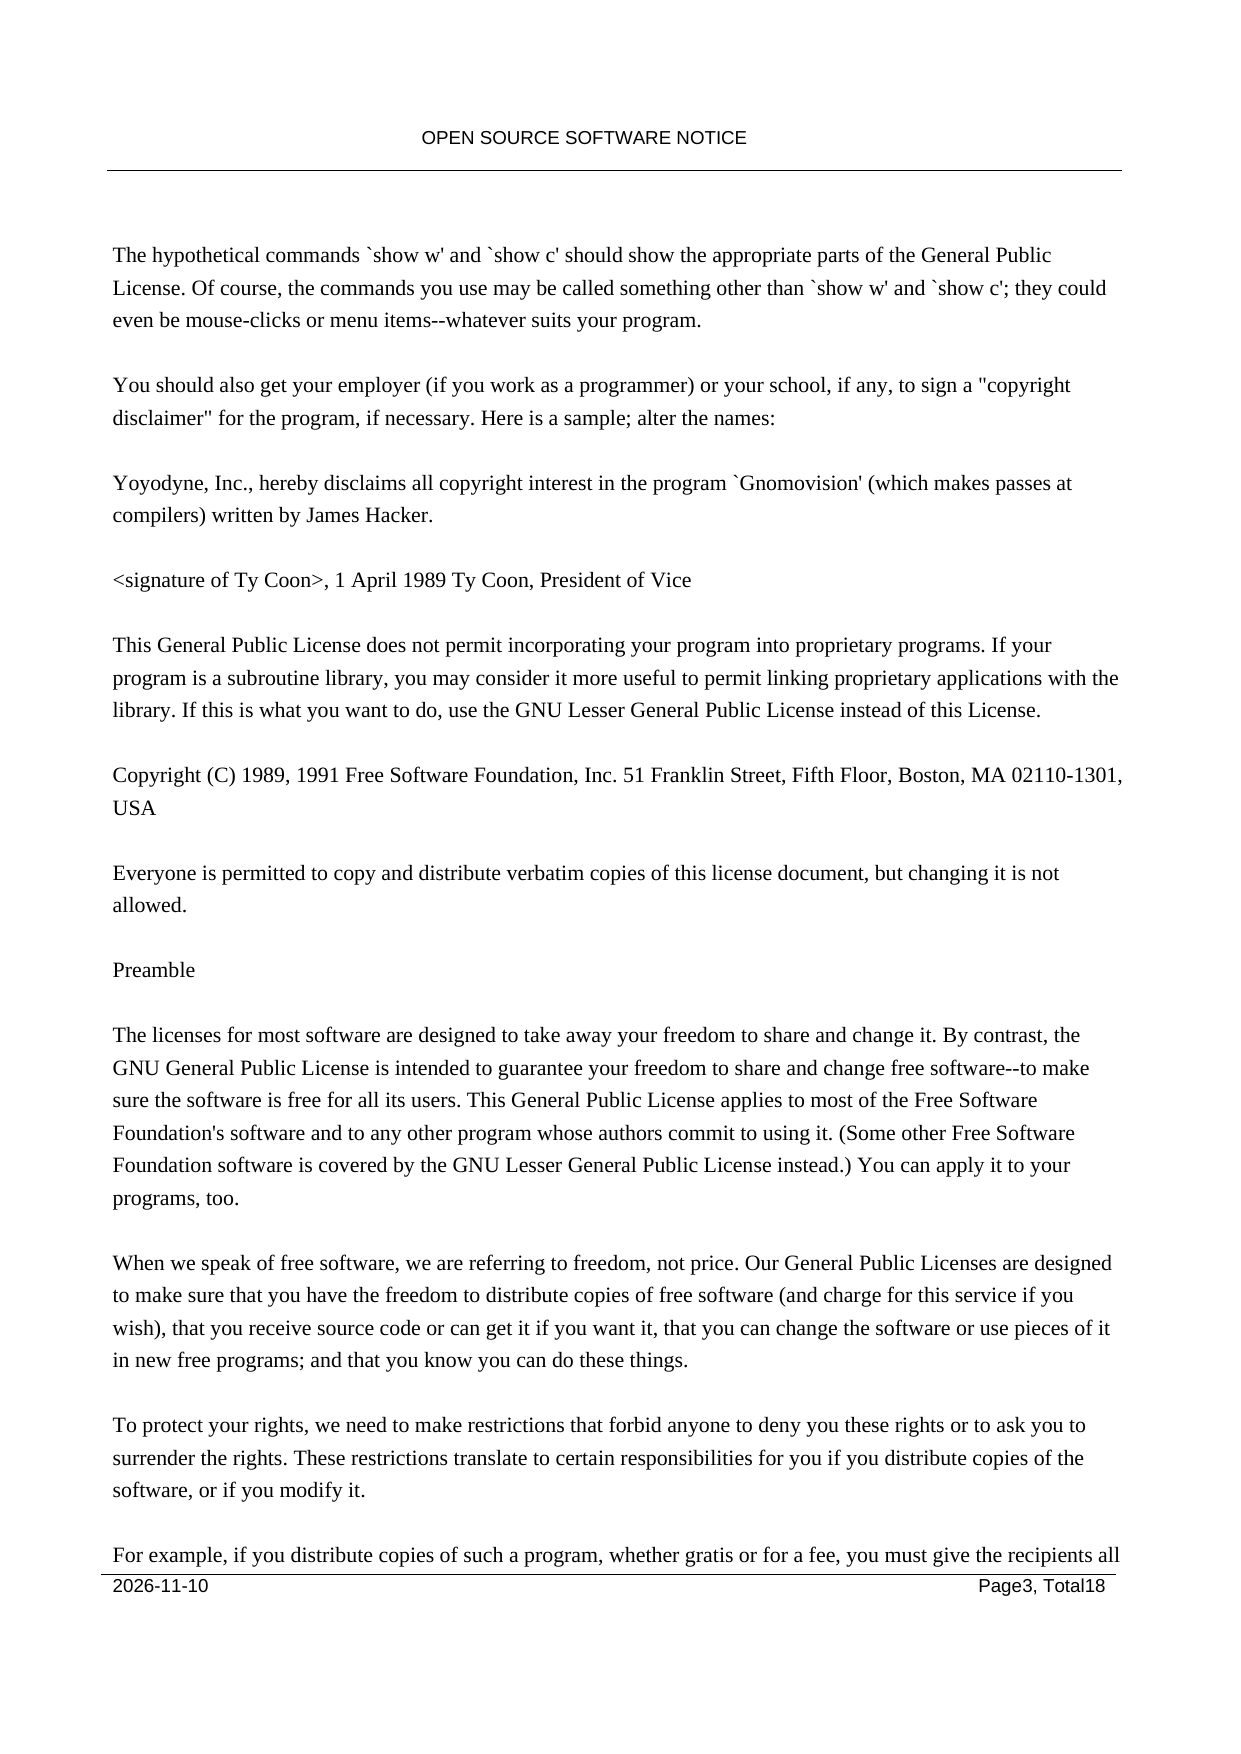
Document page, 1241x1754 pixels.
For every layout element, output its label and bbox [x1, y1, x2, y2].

text [112, 206, 1128, 1571]
